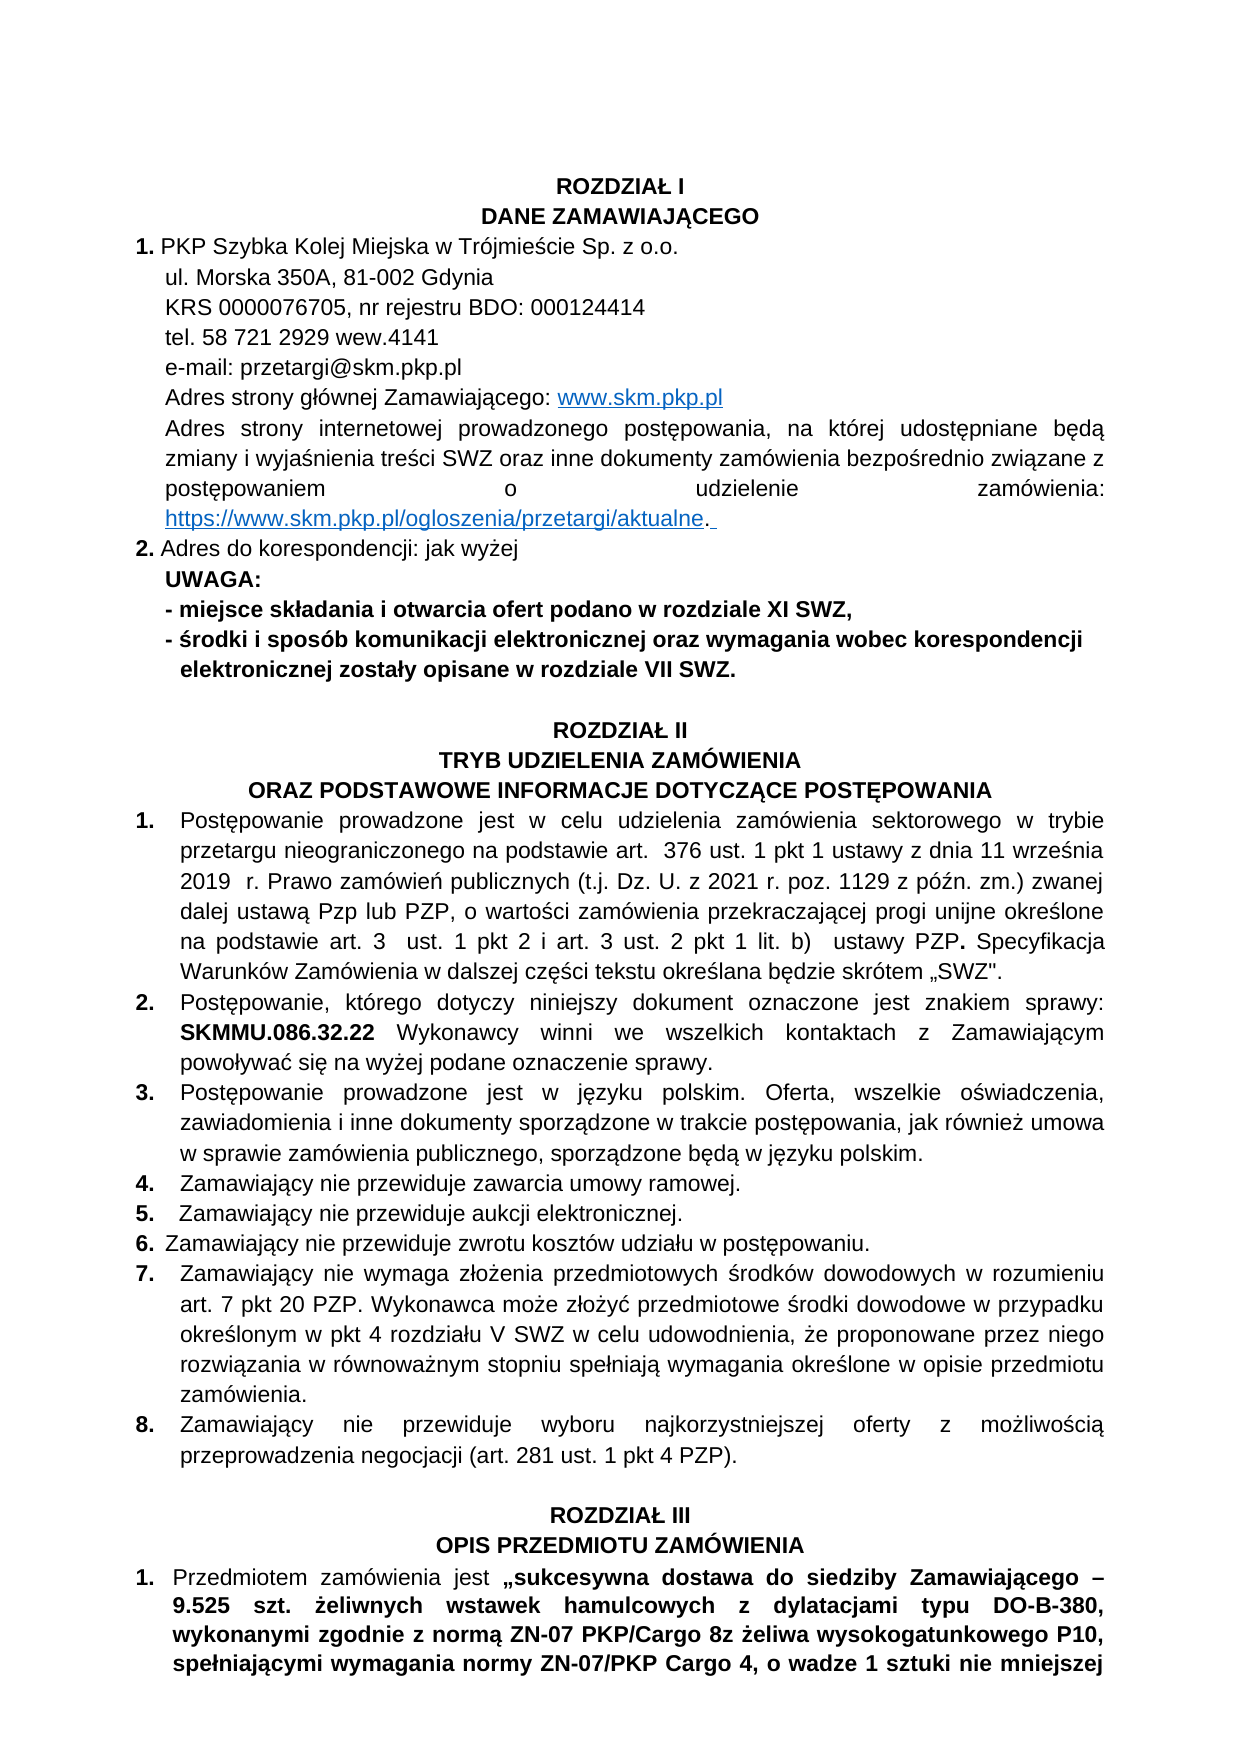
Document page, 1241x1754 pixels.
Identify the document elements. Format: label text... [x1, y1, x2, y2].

text ROZDZIAŁ I [135, 173, 1105, 199]
text 1. PKP Szybka Kolej Miejska w Trójmieście Sp. z o.o. [135, 233, 1105, 260]
text ul. Morska 350A, 81-002 Gdynia [160, 263, 1105, 290]
list Zamawiający nie wymaga złożenia przedmiotowych środków dowodowych w rozumieniu art. 7 pkt 20 PZP. Wykonawca może złożyć przedmiotowe środki dowodowe w przypadku określonym w pkt 4 rozdziału V SWZ w celu udowodnienia, że proponowane przez niego rozwiązania w równoważnym stopniu spełniają wymagania określone w opisie przedmiotu zamówienia. [135, 1260, 1105, 1408]
list Zamawiający nie przewiduje wyboru najkorzystniejszej oferty z możliwością przeprowadzenia negocjacji (art. 281 ust. 1 pkt 4 PZP). [135, 1411, 1105, 1468]
text TRYB UDZIELENIA ZAMÓWIENIA [135, 747, 1105, 773]
list Zamawiający nie przewiduje aukcji elektronicznej. [135, 1200, 1105, 1226]
text tel. 58 721 2929 wew.4141 [160, 324, 1105, 350]
text KRS 0000076705, nr rejestru BDO: 000124414 [160, 294, 1105, 320]
text e-mail: przetargi@skm.pkp.pl [160, 354, 1105, 381]
list Postępowanie prowadzone jest w celu udzielenia zamówienia sektorowego w trybie przetargu nieograniczonego na podstawie art. 376 ust. 1 pkt 1 ustawy z dnia 11 września 2019 r. Prawo zamówień publicznych (t.j. Dz. U. z 2021 r. poz. 1129 z późn. zm.) zwanej dalej ustawą Pzp lub PZP, o wartości zamówienia przekraczającej progi unijne określone na podstawie art. 3 ust. 1 pkt 2 i art. 3 ust. 2 pkt 1 lit. b) ustawy PZP. Specyfikacja Warunków Zamówienia w dalszej części tekstu określana będzie skrótem „SWZ". [135, 807, 1105, 985]
text OPIS PRZEDMIOTU ZAMÓWIENIA [135, 1532, 1105, 1559]
text ROZDZIAŁ III [135, 1502, 1105, 1528]
text - miejsce składania i otwarcia ofert podano w rozdziale XI SWZ, [135, 596, 1105, 622]
list Zamawiający nie przewiduje zawarcia umowy ramowej. [135, 1170, 1105, 1196]
text ROZDZIAŁ II [135, 717, 1105, 743]
text DANE ZAMAWIAJĄCEGO [135, 203, 1105, 229]
text Adres strony internetowej prowadzonego postępowania, na której udostępniane będą zmiany i wyjaśnienia treści SWZ oraz inne dokumenty zamówienia bezpośrednio związane z postępowaniem o udzielenie zamówienia: https://www.skm.pkp.pl/ogloszenia/przetargi/aktualne. [165, 414, 1105, 532]
list Postępowanie, którego dotyczy niniejszy dokument oznaczone jest znakiem sprawy: SKMMU.086.32.22 Wykonawcy winni we wszelkich kontaktach z Zamawiającym powoływać się na wyżej podane oznaczenie sprawy. [135, 988, 1105, 1075]
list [135, 1562, 1105, 1677]
text Adres strony głównej Zamawiającego: www.skm.pkp.pl [160, 384, 1105, 411]
text - środki i sposób komunikacji elektronicznej oraz wymagania wobec korespondencji elektronicznej zostały opisane w rozdziale VII SWZ. [165, 626, 1105, 683]
list Postępowanie prowadzone jest w języku polskim. Oferta, wszelkie oświadczenia, zawiadomienia i inne dokumenty sporządzone w trakcie postępowania, jak również umowa w sprawie zamówienia publicznego, sporządzone będą w języku polskim. [135, 1079, 1105, 1166]
text 2. Adres do korespondencji: jak wyżej [135, 535, 1105, 562]
list Zamawiający nie przewiduje zwrotu kosztów udziału w postępowaniu. [135, 1230, 1105, 1257]
text UWAGA: [135, 566, 1105, 592]
text ORAZ PODSTAWOWE INFORMACJE DOTYCZĄCE POSTĘPOWANIA [135, 777, 1105, 803]
